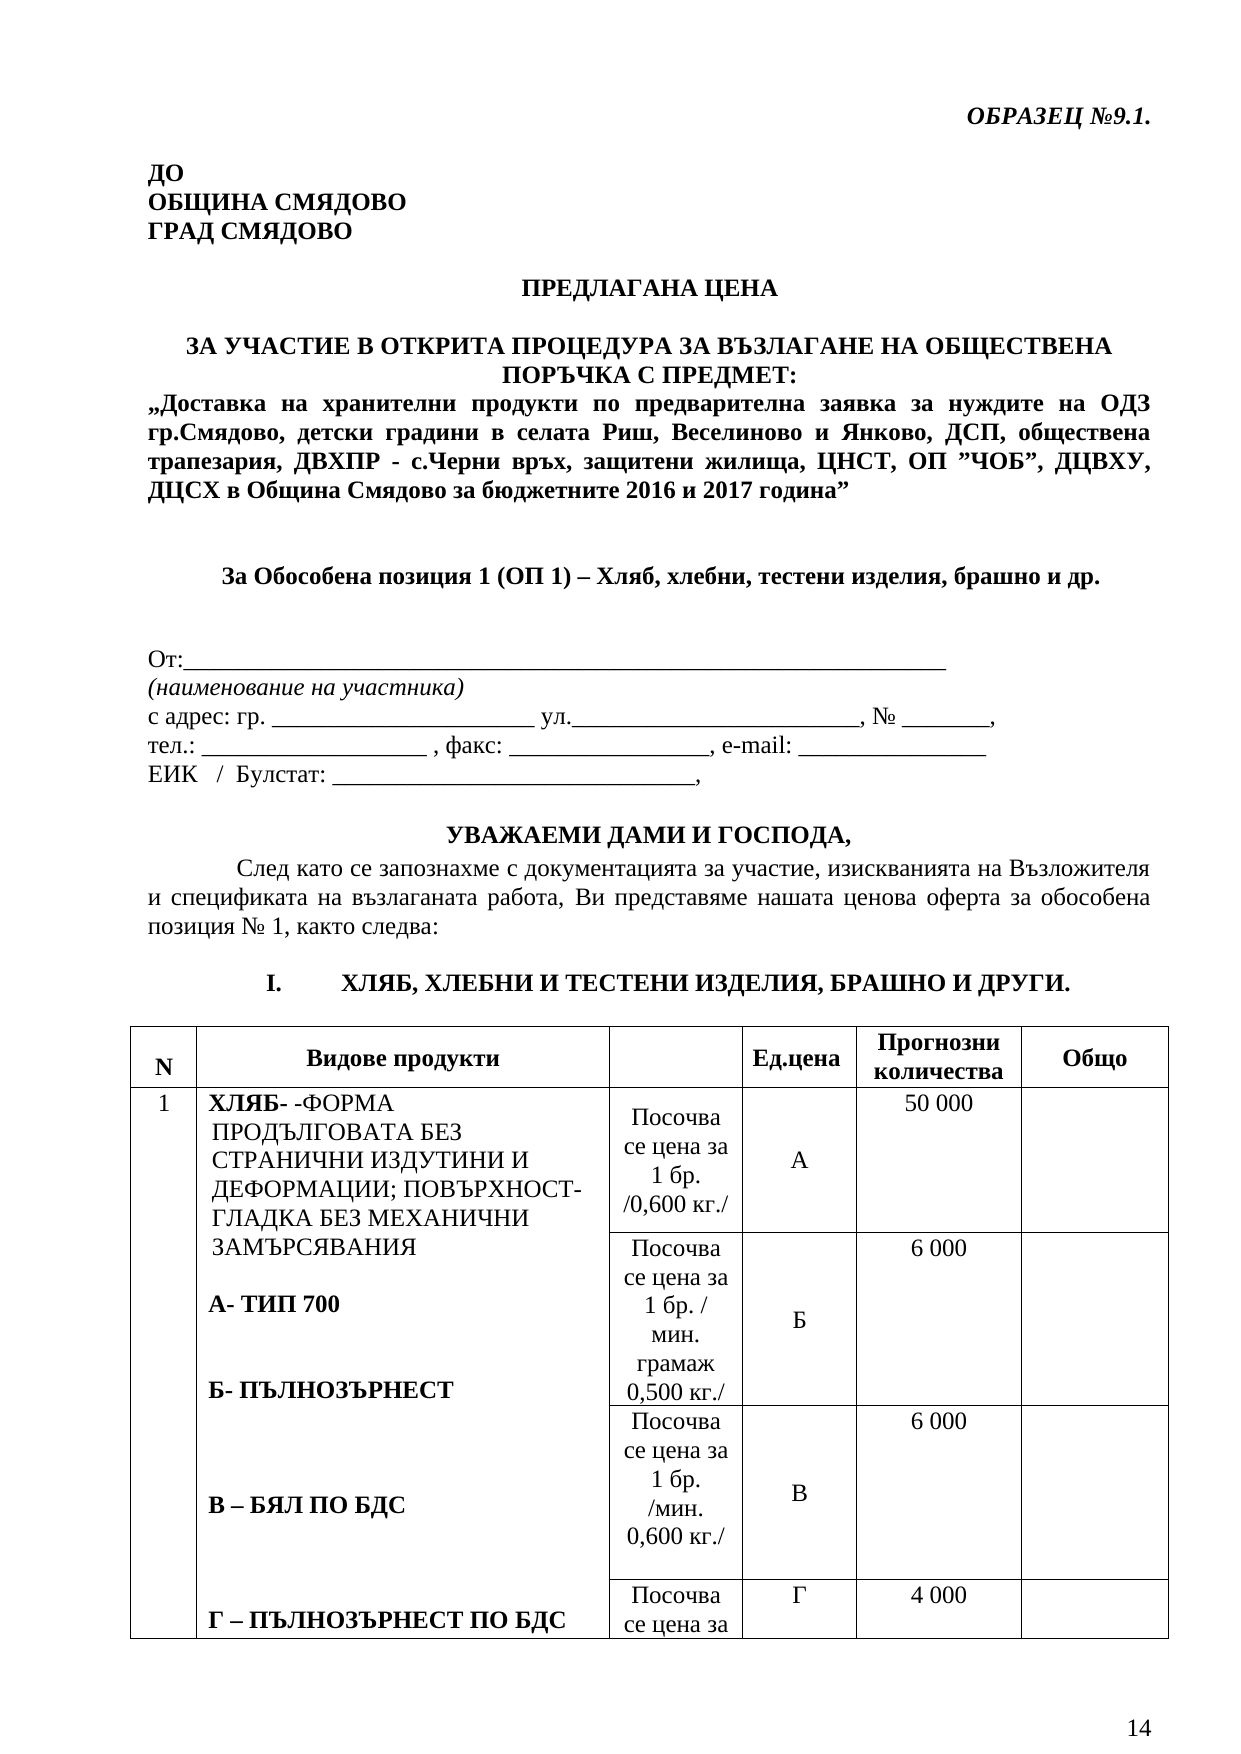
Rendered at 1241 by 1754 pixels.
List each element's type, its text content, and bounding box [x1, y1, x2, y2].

text ГРАД СМЯДОВО [148, 216, 1152, 245]
table_cell Посочва се цена за 1 бр. /0,600 кг./ [610, 1088, 742, 1232]
text От:_____________________________________________________________ [148, 644, 1152, 672]
text тел.: __________________ , факс: ________________, e-mail: _______________ [148, 730, 1152, 759]
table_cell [610, 1580, 742, 1637]
table_header Общо [1022, 1027, 1168, 1087]
text ОБРАЗЕЦ №9.1. [148, 101, 1152, 130]
table_cell 1 [131, 1088, 196, 1637]
text ПРЕДЛАГАНА ЦЕНА [148, 273, 1152, 302]
table_header Ед.цена [743, 1027, 856, 1087]
table_header Видове продукти [197, 1027, 609, 1087]
text ЗА УЧАСТИЕ В ОТКРИТА ПРОЦЕДУРА ЗА ВЪЗЛАГАНЕ НА ОБЩЕСТВЕНА ПОРЪЧКА С ПРЕДМЕТ: [148, 331, 1152, 388]
text ЕИК / Булстат: _____________________________, [148, 759, 1152, 787]
table_cell Посочва се цена за 1 бр. / мин. грамаж 0,500 кг./ [610, 1233, 742, 1405]
table_header [610, 1027, 742, 1087]
text с адрес: гр. _____________________ ул._______________________, № _______, [148, 701, 1152, 730]
text УВАЖАЕМИ ДАМИ И ГОСПОДА, [148, 820, 1149, 849]
list За Обособена позиция 1 (ОП 1) – Хляб, хлебни, тестени изделия, брашно и др. [148, 561, 1152, 590]
table_cell А [743, 1088, 856, 1232]
table_cell 6 000 [857, 1233, 1021, 1405]
table_cell 6 000 [857, 1406, 1021, 1579]
text ОБЩИНА СМЯДОВО [148, 187, 1152, 216]
table_cell Б [743, 1233, 856, 1405]
text След като се запознахме с документацията за участие, изискванията на Възложителя и спецификата на възлаганата работа, Ви представяме нашата ценова оферта за обособена позиция № 1, както следва: [148, 853, 1152, 940]
table_cell [1022, 1233, 1168, 1405]
text (наименование на участника) [148, 672, 1152, 701]
table_cell 4 000 [857, 1580, 1021, 1637]
table_cell 50 000 [857, 1088, 1021, 1232]
table_header N [131, 1027, 196, 1087]
table_cell ХЛЯБ- -ФОРМА ПРОДЪЛГОВАТА БЕЗ СТРАНИЧНИ ИЗДУТИНИ И ДЕФОРМАЦИИ; ПОВЪРХНОСТ-ГЛАДКА БЕЗ МЕХАНИЧНИ ЗАМЪРСЯВАНИЯ А- ТИП 700 Б- ПЪЛНОЗЪРНЕСТ В – БЯЛ ПО БДС Г – ПЪЛНОЗЪРНЕСТ ПО БДС [197, 1088, 609, 1637]
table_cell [610, 1406, 742, 1579]
text ДО [148, 158, 1152, 187]
list ХЛЯБ, ХЛЕБНИ И ТЕСТЕНИ ИЗДЕЛИЯ, БРАШНО И ДРУГИ. [185, 968, 1152, 997]
table_cell [1022, 1580, 1168, 1637]
table_header Прогнозни количества [857, 1027, 1021, 1087]
table_cell Г [743, 1580, 856, 1637]
table_cell В [743, 1406, 856, 1579]
text „Доставка на хранителни продукти по предварителна заявка за нуждите на ОДЗ гр.Смядово, детски градини в селата Риш, Веселиново и Янково, ДСП, обществена трапезария, ДВХПР - с.Черни връх, защитени жилища, ЦНСТ, ОП ”ЧОБ”, ДЦВХУ, ДЦСХ в Община Смядово за бюджетните 2016 и 2017 година” [148, 388, 1152, 503]
table_cell [1022, 1406, 1168, 1579]
table_cell [1022, 1088, 1168, 1232]
